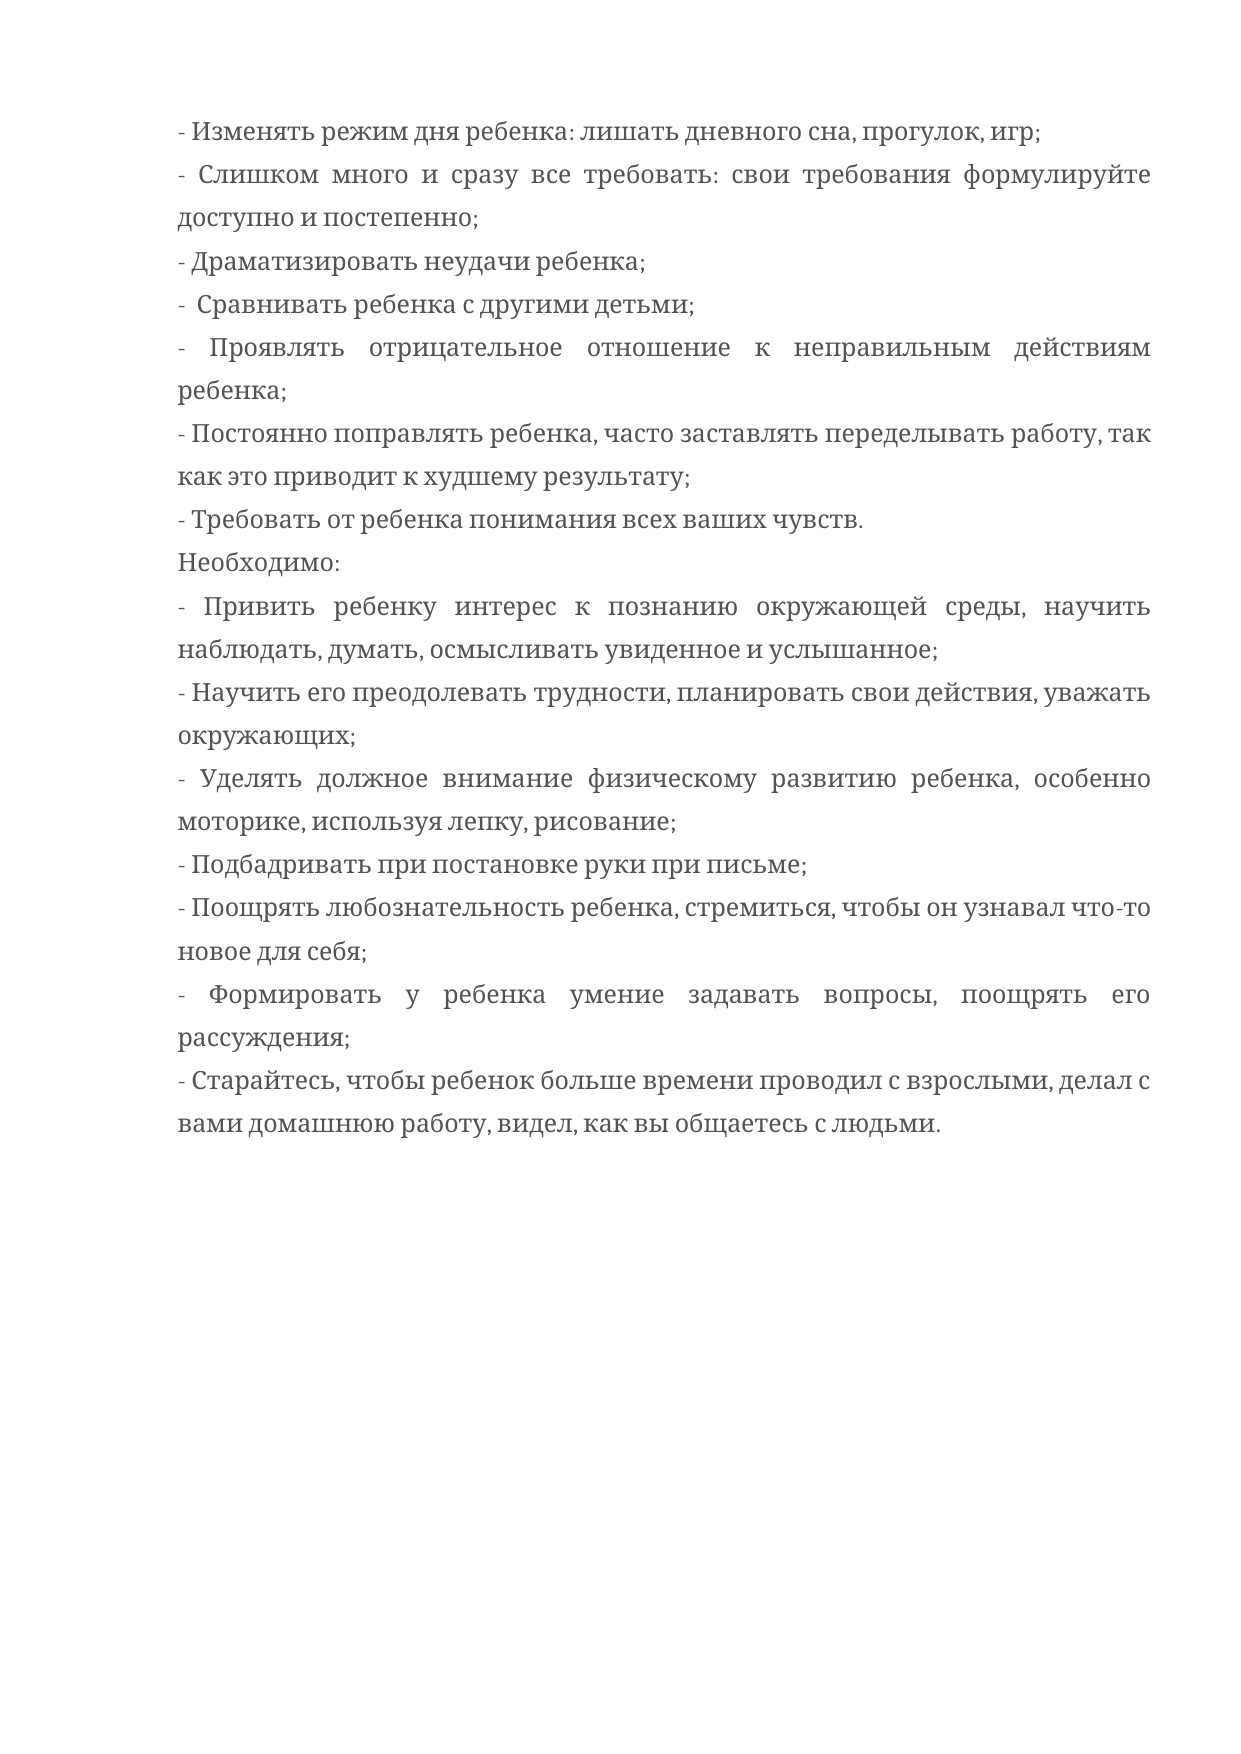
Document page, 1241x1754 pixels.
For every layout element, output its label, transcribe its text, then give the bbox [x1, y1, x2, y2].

text - Подбадривать при постановке руки при письме; [177, 851, 1152, 880]
text - Требовать от ребенка понимания всех ваших чувств. [177, 506, 1152, 535]
text - Драматизировать неудачи ребенка; [177, 247, 1152, 276]
text - Постоянно поправлять ребенка, часто заставлять переделывать работу, так как это приводит к худшему результату; [177, 420, 1152, 492]
text - Научить его преодолевать трудности, планировать свои действия, уважать окружающих; [177, 679, 1152, 751]
text - Старайтесь, чтобы ребенок больше времени проводил с взрослыми, делал с вами домашнюю работу, видел, как вы общаетесь с людьми. [177, 1067, 1152, 1139]
text - Изменять режим дня ребенка: лишать дневного сна, прогулок, игр; [177, 118, 1152, 147]
text - Поощрять любознательность ребенка, стремиться, чтобы он узнавал что-то новое для себя; [177, 894, 1152, 966]
text - Слишком много и сразу все требовать: свои требования формулируйте доступно и постепенно; [177, 161, 1152, 233]
text - Привить ребенку интерес к познанию окружающей среды, научить наблюдать, думать, осмысливать увиденное и услышанное; [177, 592, 1152, 664]
text - Уделять должное внимание физическому развитию ребенка, особенно моторике, используя лепку, рисование; [177, 765, 1152, 837]
text - Формировать у ребенка умение задавать вопросы, поощрять его рассуждения; [177, 981, 1152, 1052]
text - Проявлять отрицательное отношение к неправильным действиям ребенка; [177, 334, 1152, 406]
text - Сравнивать ребенка с другими детьми; [177, 291, 1152, 319]
text Необходимо: [177, 549, 1152, 578]
